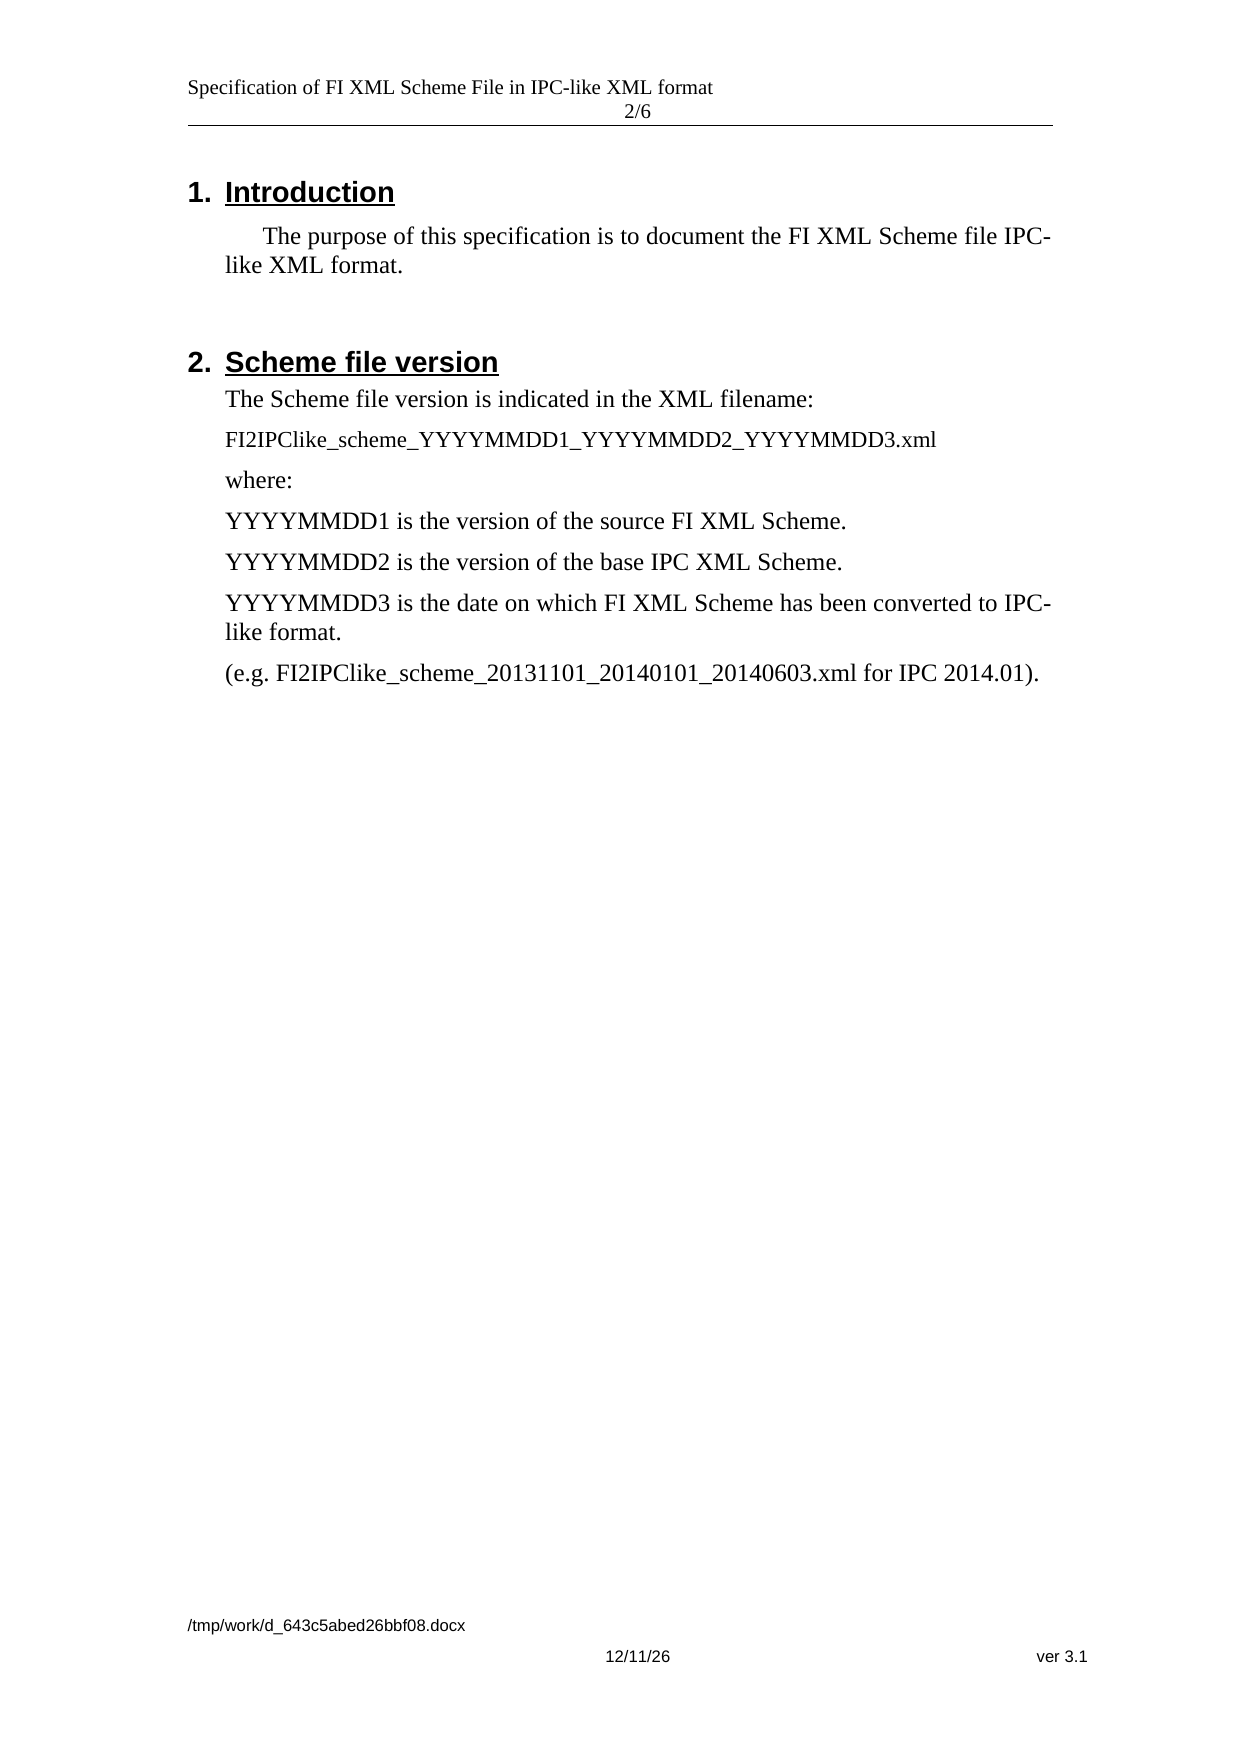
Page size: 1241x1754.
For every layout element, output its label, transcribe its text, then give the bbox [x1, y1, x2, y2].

text YYYYMMDD3 is the date on which FI XML Scheme has been converted to IPC-like format. [225, 588, 1053, 646]
text where: [225, 465, 1053, 493]
text YYYYMMDD2 is the version of the base IPC XML Scheme. [225, 547, 1053, 576]
text YYYYMMDD1 is the version of the source FI XML Scheme. [225, 506, 1053, 535]
text (e.g. FI2IPClike_scheme_20131101_20140101_20140603.xml for IPC 2014.01). [225, 658, 1053, 687]
text The Scheme file version is indicated in the XML filename: [225, 384, 1053, 413]
text The purpose of this specification is to document the FI XML Scheme file IPC-like XML format. [225, 221, 1053, 278]
subtitle Scheme file version [187, 345, 1053, 378]
text FI2IPClike_scheme_YYYYMMDD1_YYYYMMDD2_YYYYMMDD3.xml [225, 426, 1053, 452]
subtitle Introduction [187, 175, 1053, 208]
